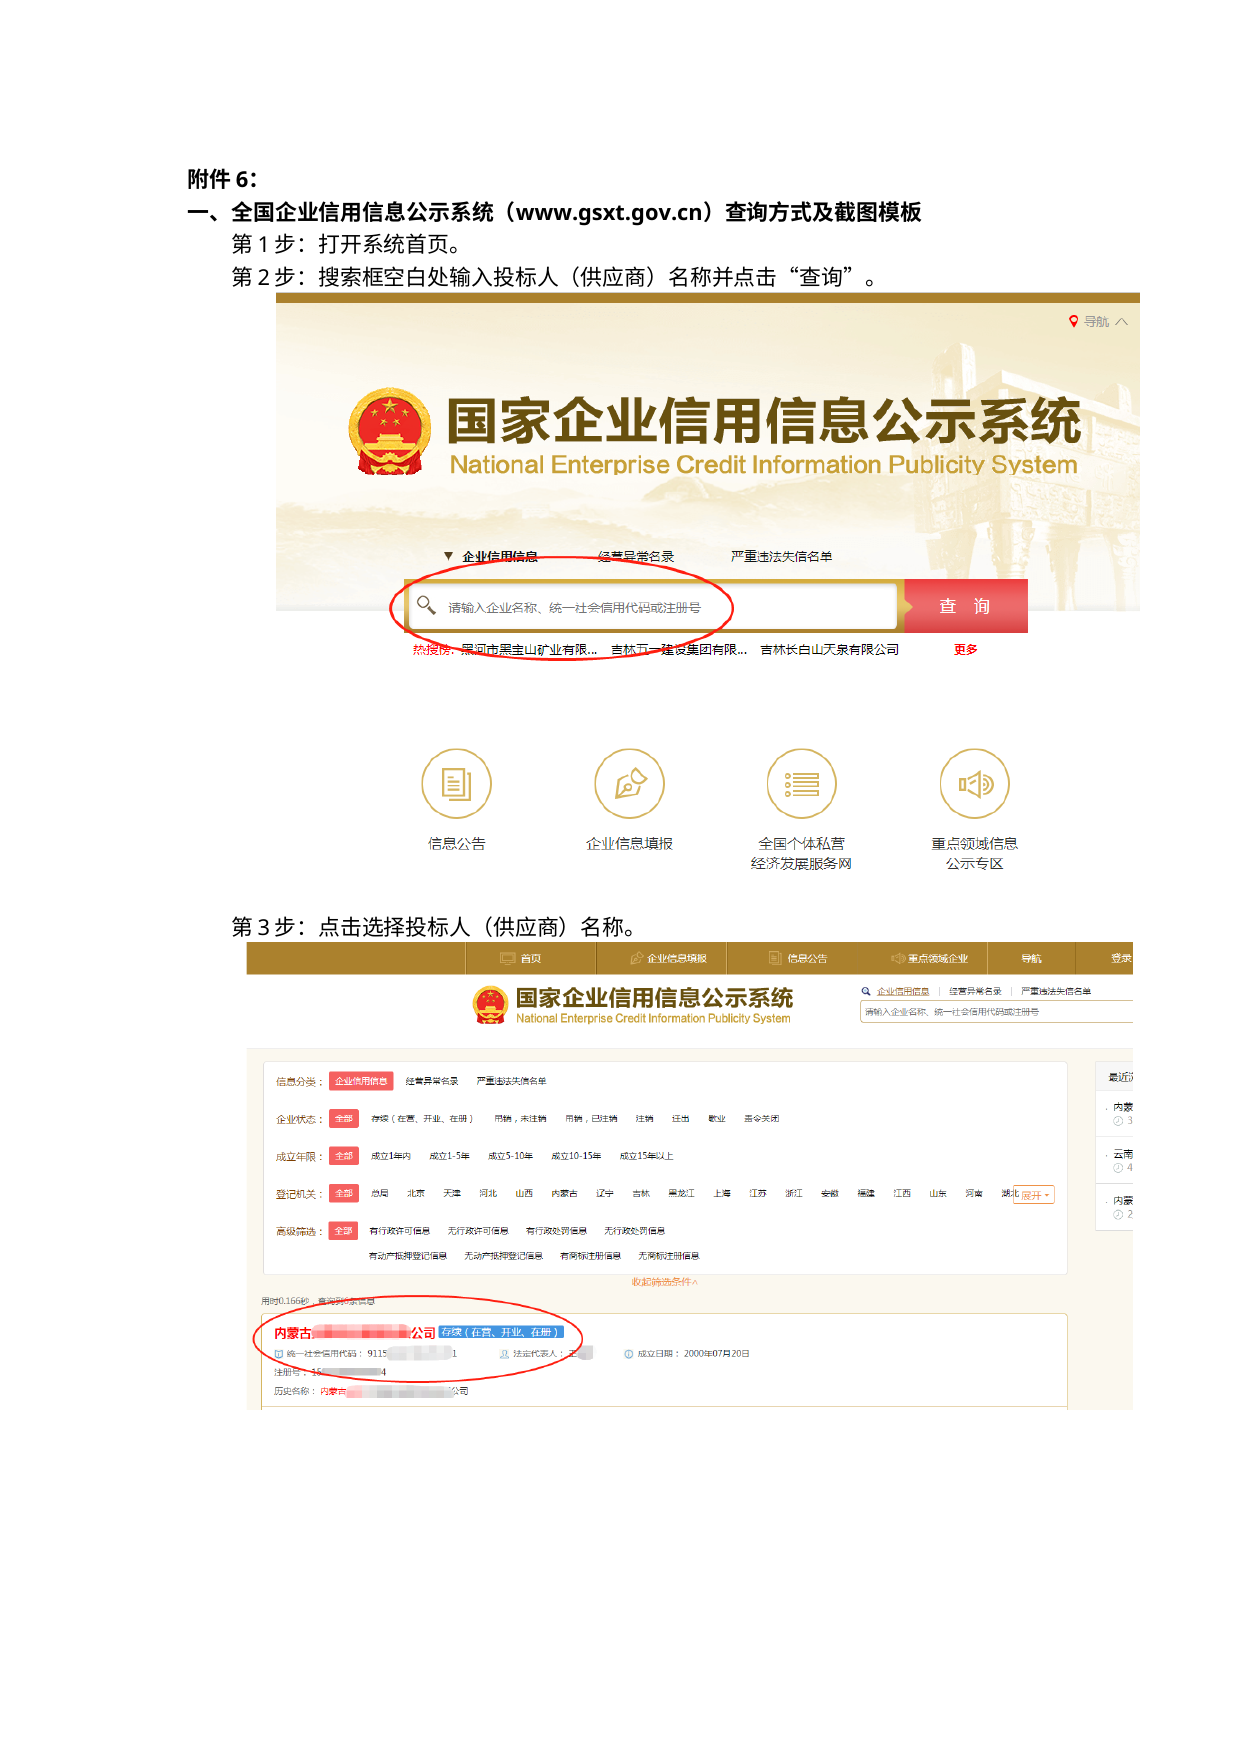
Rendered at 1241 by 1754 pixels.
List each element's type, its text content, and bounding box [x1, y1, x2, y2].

text 第1步：打开系统首页。 [187, 227, 1053, 259]
text 附件6： [187, 162, 1053, 194]
text 一、全国企业信用信息公示系统（www.gsxt.gov.cn）查询方式及截图模板 [187, 194, 1053, 227]
text 第3步：点击选择投标人（供应商）名称。 [187, 909, 1053, 942]
text 第2步：搜索框空白处输入投标人（供应商）名称并点击“查询”。 [187, 259, 1053, 292]
picture [276, 292, 1140, 886]
picture [246, 942, 1133, 1410]
